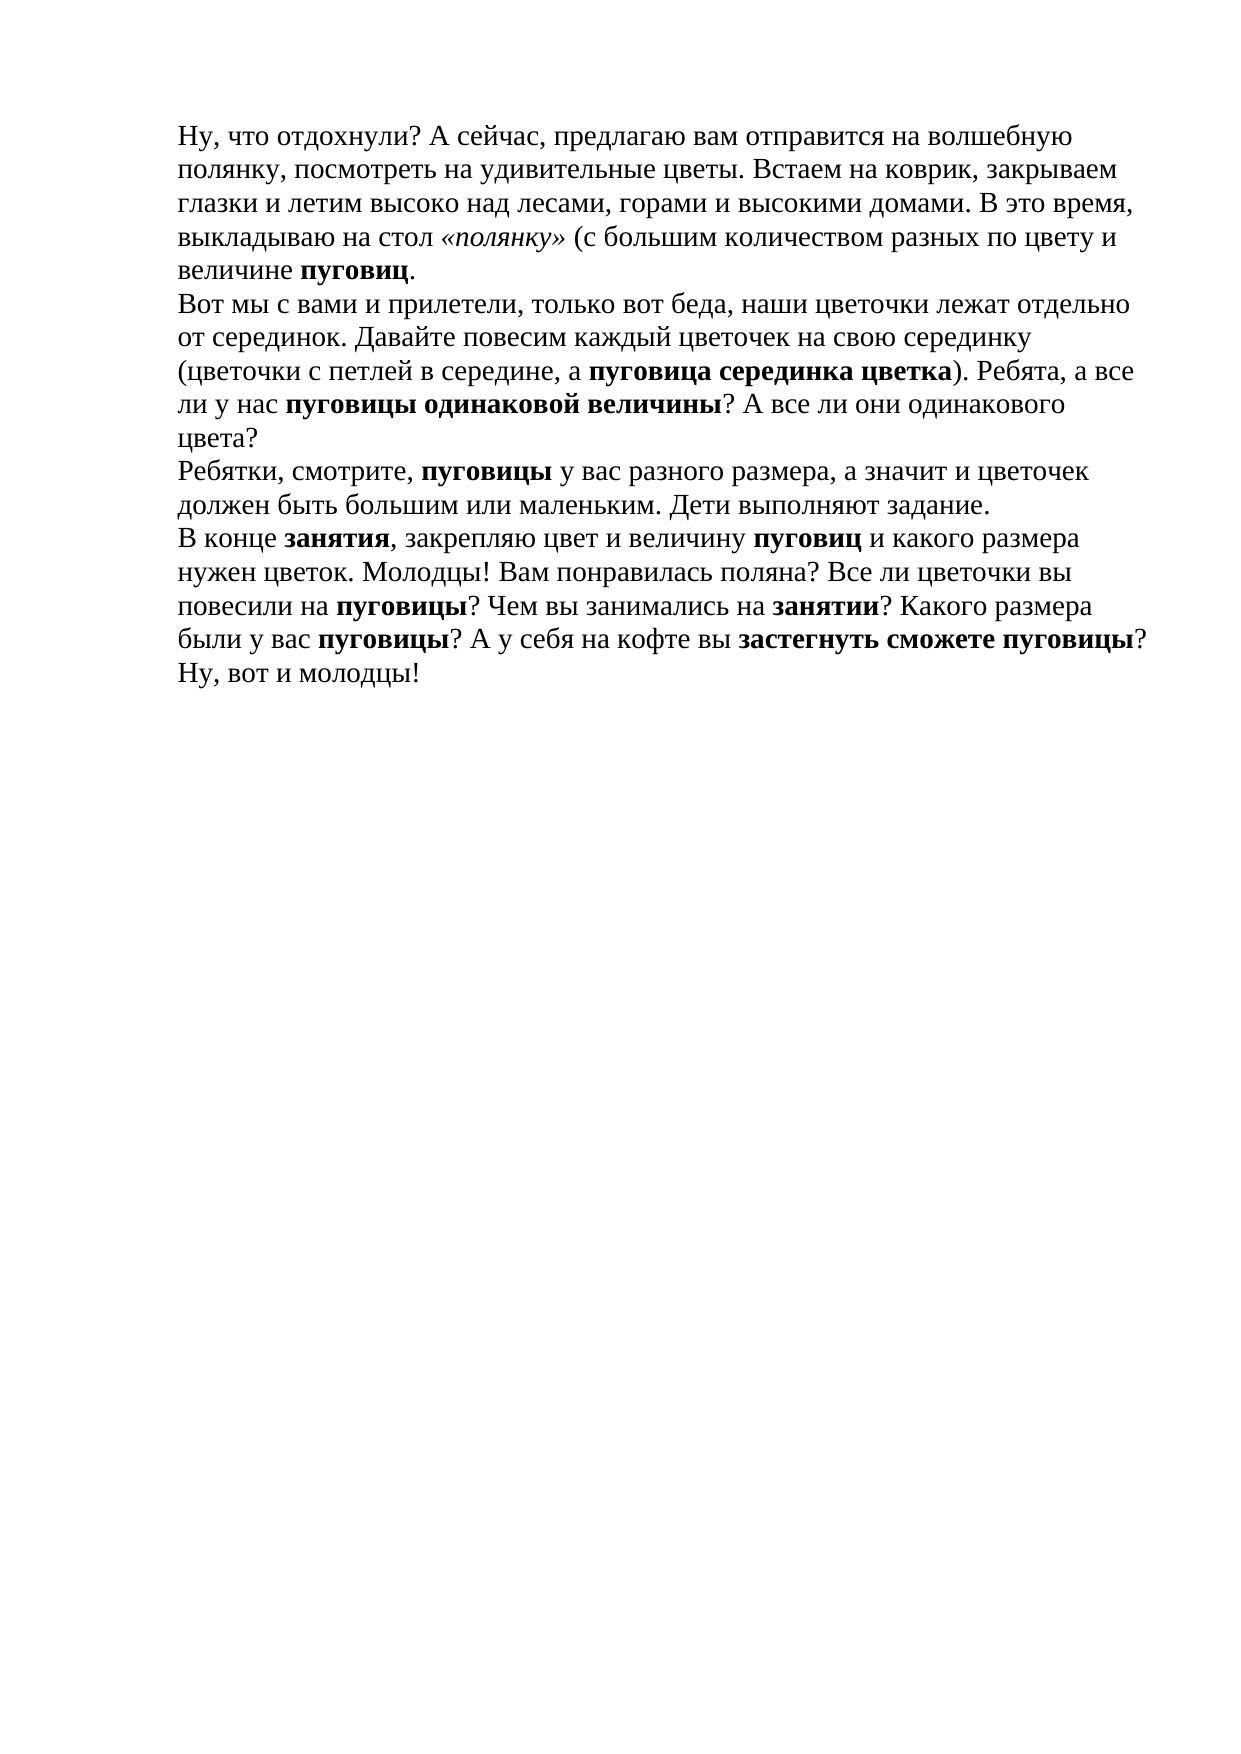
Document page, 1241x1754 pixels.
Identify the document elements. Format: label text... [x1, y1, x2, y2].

text Ребятки, смотрите, пуговицы у вас разного размера, а значит и цветочек должен быть большим или маленьким. Дети выполняют задание. [177, 453, 1152, 521]
text Ну, что отдохнули? А сейчас, предлагаю вам отправится на волшебную полянку, посмотреть на удивительные цветы. Встаем на коврик, закрываем глазки и летим высоко над лесами, горами и высокими домами. В это время, выкладываю на стол «полянку» (с большим количеством разных по цвету и величине пуговиц. [177, 118, 1152, 286]
text В конце занятия, закрепляю цвет и величину пуговиц и какого размера нужен цветок. Молодцы! Вам понравилась поляна? Все ли цветочки вы повесили на пуговицы? Чем вы занимались на занятии? Какого размера были у вас пуговицы? А у себя на кофте вы застегнуть сможете пуговицы? Ну, вот и молодцы! [177, 521, 1152, 688]
text Вот мы с вами и прилетели, только вот беда, наши цветочки лежат отдельно от серединок. Давайте повесим каждый цветочек на свою серединку (цветочки с петлей в середине, а пуговица серединка цветка). Ребята, а все ли у нас пуговицы одинаковой величины? А все ли они одинакового цвета? [177, 286, 1152, 453]
